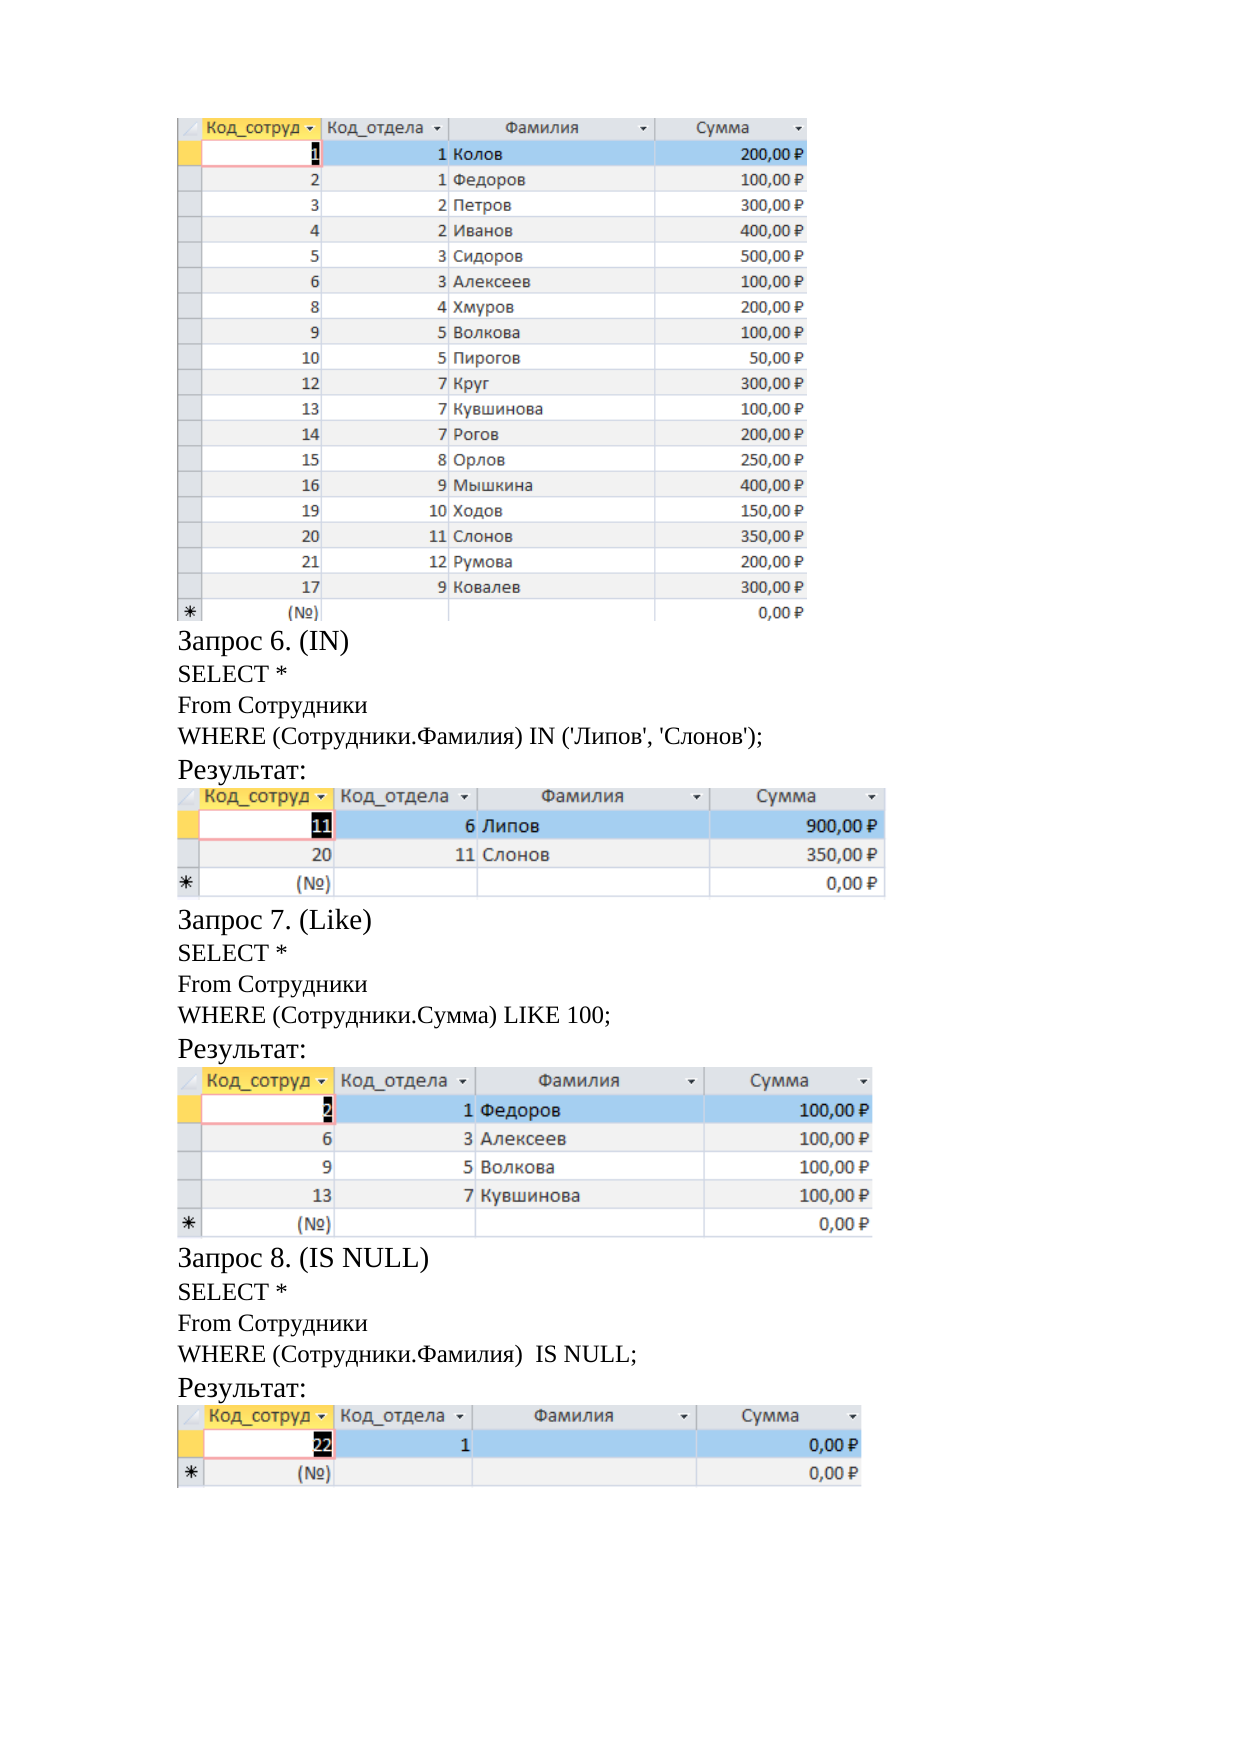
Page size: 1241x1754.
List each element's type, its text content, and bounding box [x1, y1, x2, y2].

text From Сотрудники [177, 690, 1152, 719]
text From Сотрудники [177, 969, 1152, 998]
text Запрос 7. (Like) [177, 902, 1152, 936]
picture [177, 118, 807, 621]
text Запрос 6. (IN) [177, 623, 1152, 656]
text From Сотрудники [177, 1308, 1152, 1336]
text WHERE (Сотрудники.Сумма) LIKE 100; [177, 1000, 1152, 1029]
text SELECT * [177, 659, 1152, 688]
text Запрос 8. (IS NULL) [177, 1240, 1152, 1274]
text WHERE (Сотрудники.Фамилия) IN ('Липов', 'Слонов'); [177, 721, 1152, 750]
text WHERE (Сотрудники.Фамилия) IS NULL; [177, 1339, 1152, 1367]
text Результат: [177, 1031, 1152, 1065]
text SELECT * [177, 1277, 1152, 1305]
picture [177, 1405, 862, 1488]
picture [177, 788, 887, 900]
text SELECT * [177, 938, 1152, 967]
picture [177, 1067, 873, 1239]
text Результат: [177, 1370, 1152, 1403]
text Результат: [177, 752, 1152, 786]
